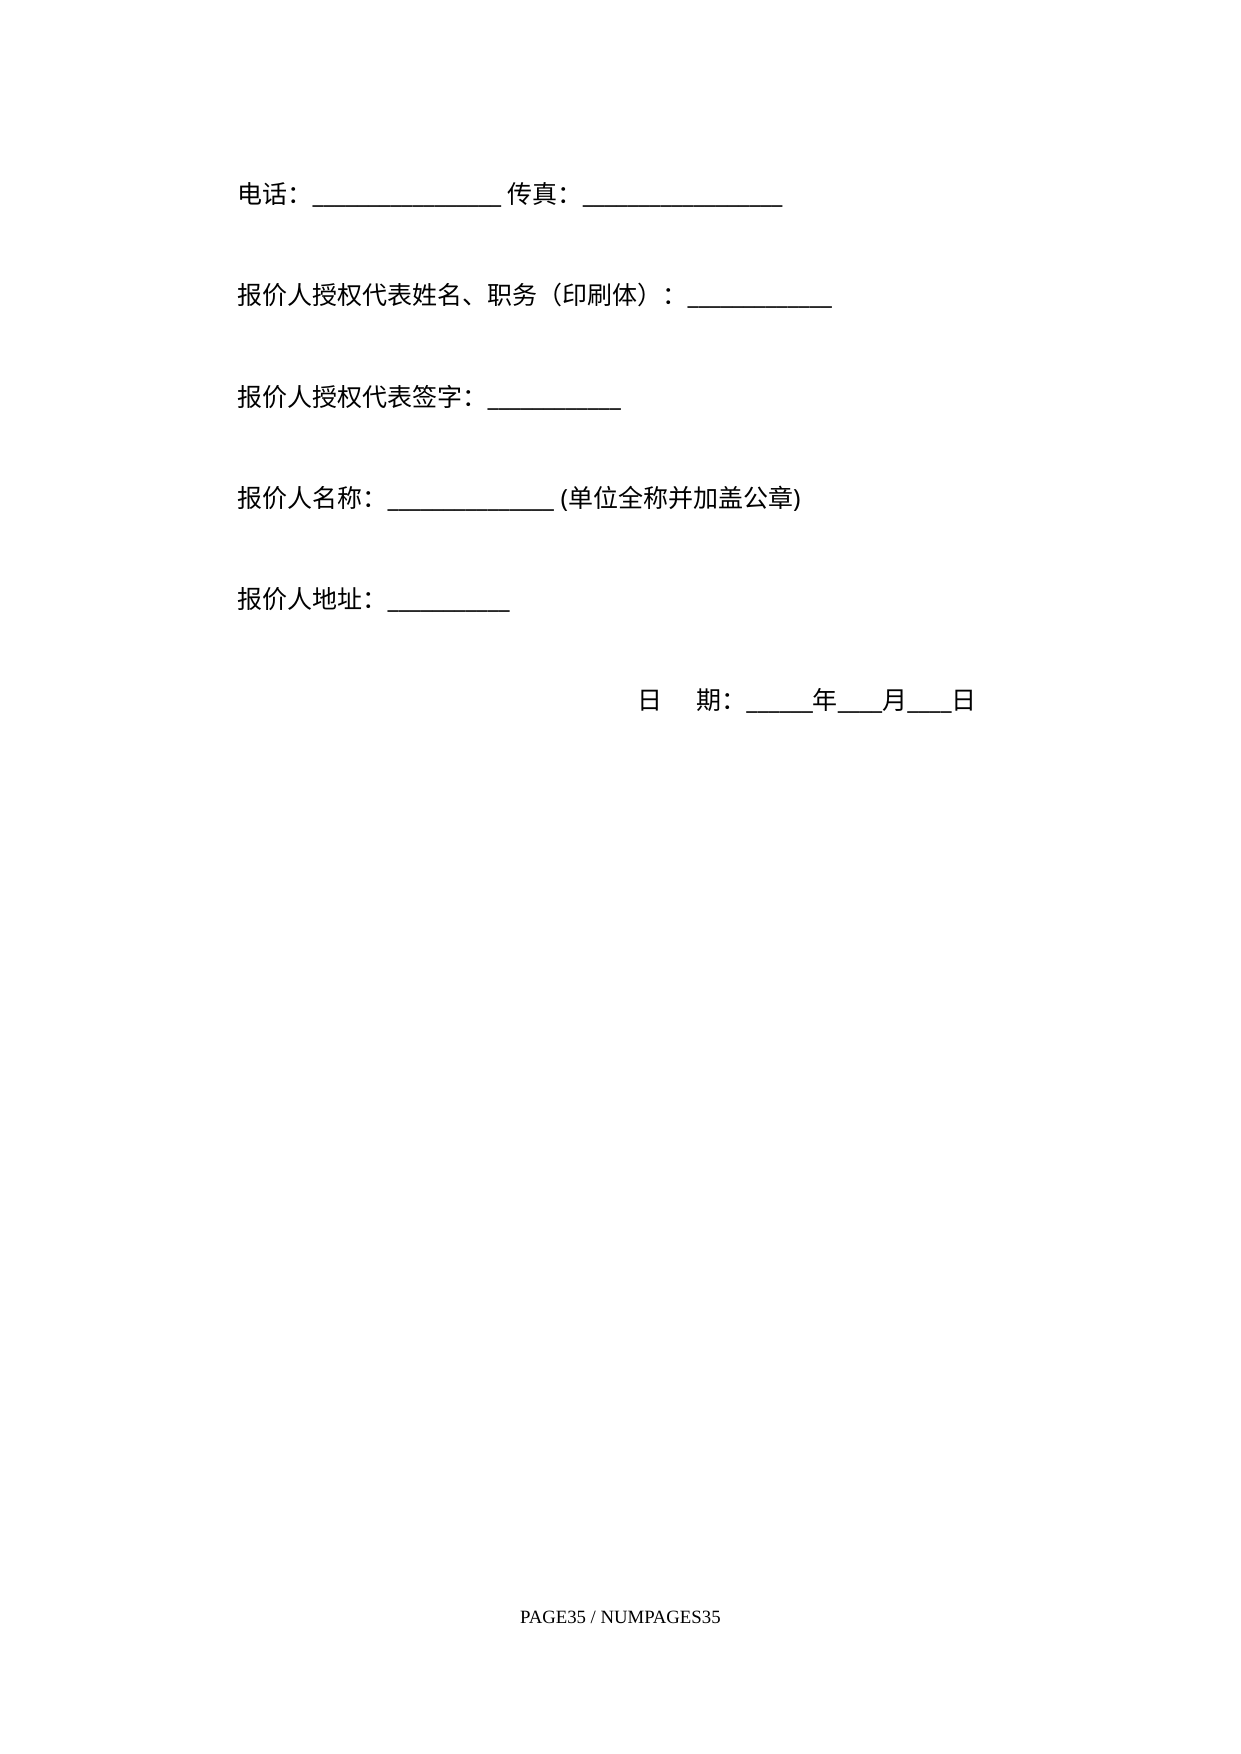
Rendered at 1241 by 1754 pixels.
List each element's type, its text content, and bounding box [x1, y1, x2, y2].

text 报价人名称：_______________ (单位全称并加盖公章) [187, 464, 1053, 529]
text 报价人授权代表签字：____________ [187, 363, 1053, 428]
text 报价人地址：___________ [187, 565, 1053, 630]
text 报价人授权代表姓名、职务（印刷体）：_____________ [187, 261, 1053, 326]
text 电话：_________________ 传真：__________________ [187, 160, 1053, 225]
text 日 期：______年____月____日 [187, 666, 1053, 731]
